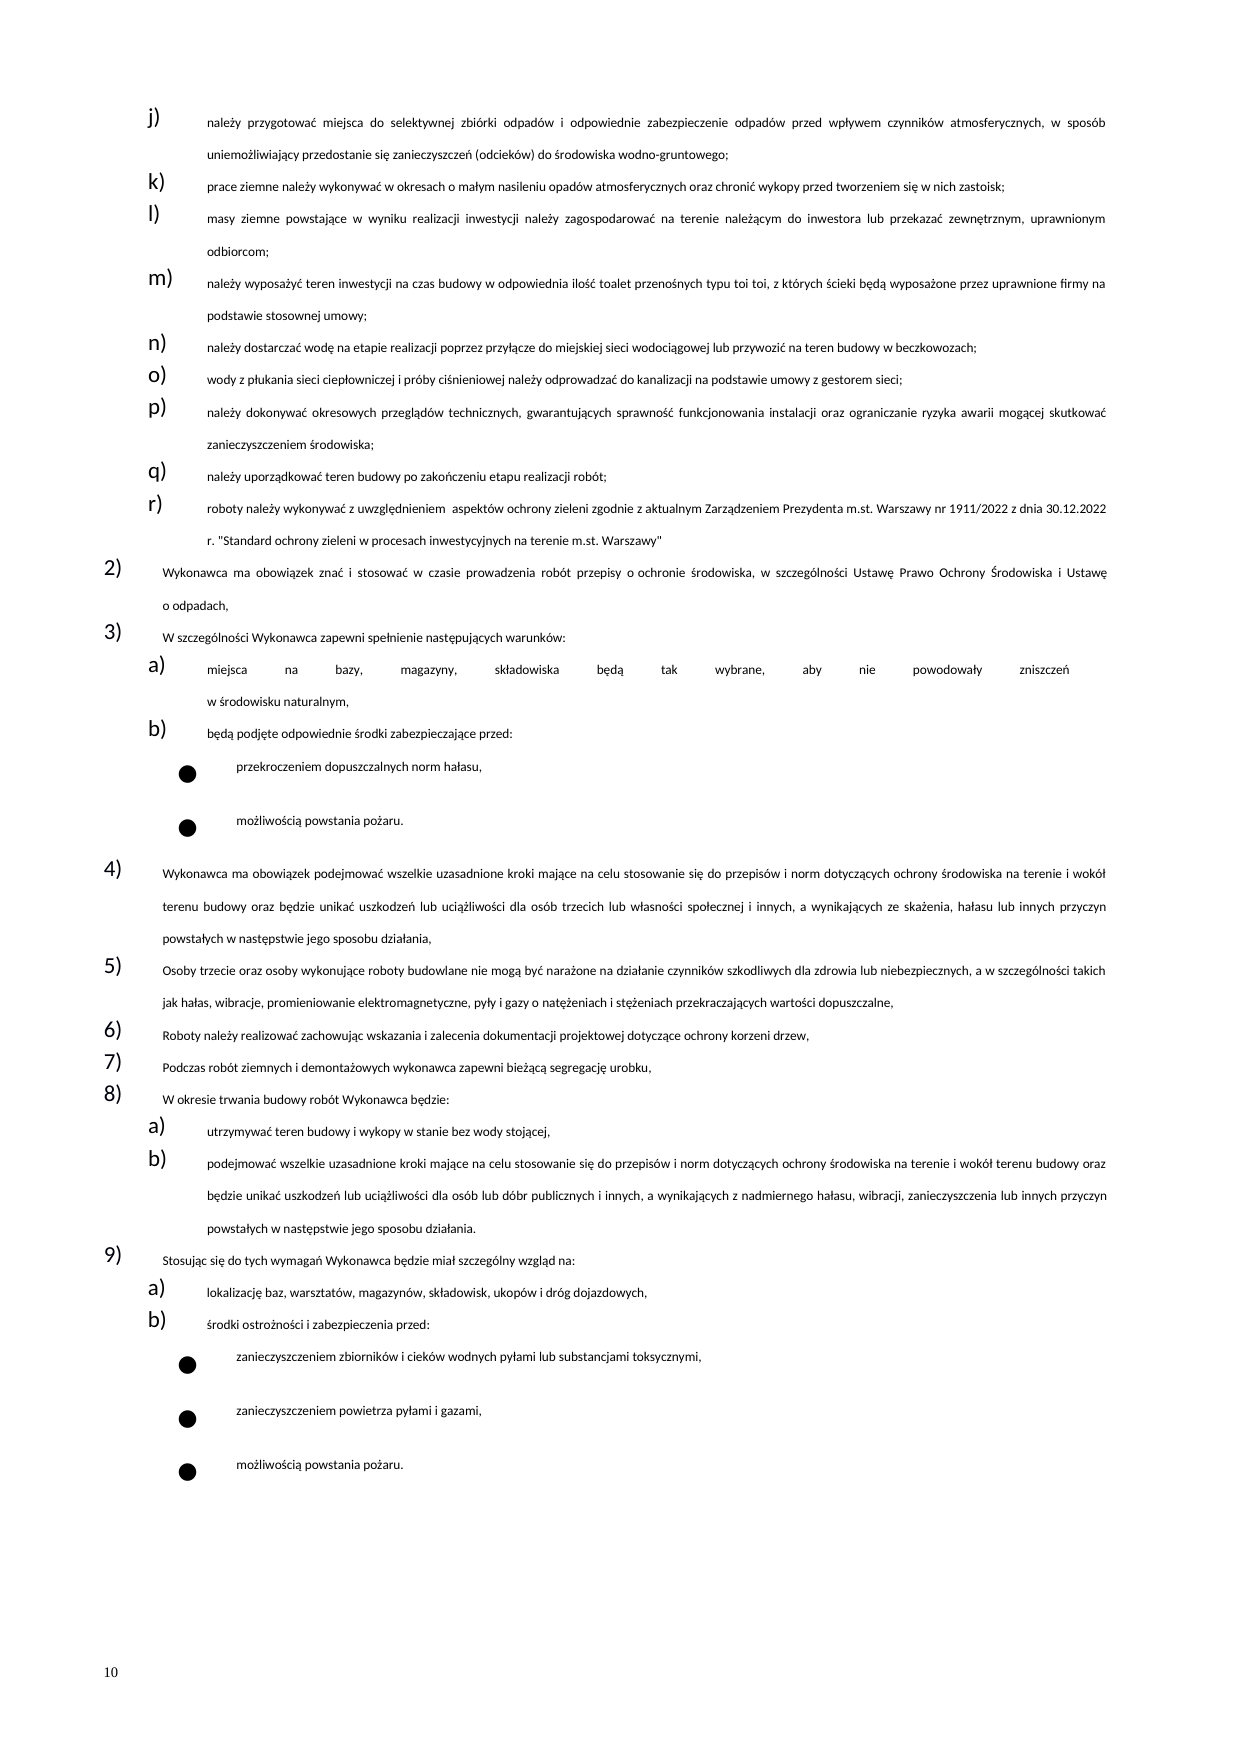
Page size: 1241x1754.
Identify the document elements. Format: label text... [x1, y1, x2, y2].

list należy uporządkować teren budowy po zakończeniu etapu realizacji robót; [148, 457, 1107, 484]
list podejmować wszelkie uzasadnione kroki mające na celu stosowanie się do przepisów i norm dotyczących ochrony środowiska na terenie i wokół terenu budowy oraz będzie unikać uszkodzeń lub uciążliwości dla osób lub dóbr publicznych i innych, a wynikających z nadmiernego hałasu, wibracji, zanieczyszczenia lub innych przyczyn powstałych w następstwie jego sposobu działania. [148, 1144, 1107, 1236]
list Wykonawca ma obowiązek podejmować wszelkie uzasadnione kroki mające na celu stosowanie się do przepisów i norm dotyczących ochrony środowiska na terenie i wokół terenu budowy oraz będzie unikać uszkodzeń lub uciążliwości dla osób trzecich lub własności społecznej i innych, a wynikających ze skażenia, hałasu lub innych przyczyn powstałych w następstwie jego sposobu działania, [103, 854, 1107, 947]
list W szczególności Wykonawca zapewni spełnienie następujących warunków: [103, 617, 1107, 646]
list Roboty należy realizować zachowując wskazania i zalecenia dokumentacji projektowej dotyczące ochrony korzeni drzew, [103, 1015, 1107, 1043]
list należy dostarczać wodę na etapie realizacji poprzez przyłącze do miejskiej sieci wodociągowej lub przywozić na teren budowy w beczkowozach; [148, 328, 1107, 356]
list Wykonawca ma obowiązek znać i stosować w czasie prowadzenia robót przepisy o ochronie środowiska, w szczególności Ustawę Prawo Ochrony Środowiska i Ustawę o odpadach, [103, 553, 1107, 613]
list prace ziemne należy wykonywać w okresach o małym nasileniu opadów atmosferycznych oraz chronić wykopy przed tworzeniem się w nich zastoisk; [148, 167, 1107, 195]
list środki ostrożności i zabezpieczenia przed: [148, 1305, 1107, 1333]
list miejsca na bazy, magazyny, składowiska będą tak wybrane, aby nie powodowały zniszczeń w środowisku naturalnym, [148, 650, 1107, 710]
list należy przygotować miejsca do selektywnej zbiórki odpadów i odpowiednie zabezpieczenie odpadów przed wpływem czynników atmosferycznych, w sposób uniemożliwiający przedostanie się zanieczyszczeń (odcieków) do środowiska wodno-gruntowego; [148, 102, 1107, 163]
list Stosując się do tych wymagań Wykonawca będzie miał szczególny wzgląd na: [103, 1240, 1107, 1268]
list utrzymywać teren budowy i wykopy w stanie bez wody stojącej, [148, 1112, 1107, 1140]
list masy ziemne powstające w wyniku realizacji inwestycji należy zagospodarować na terenie należącym do inwestora lub przekazać zewnętrznym, uprawnionym odbiorcom; [148, 199, 1107, 259]
list wody z płukania sieci ciepłowniczej i próby ciśnieniowej należy odprowadzać do kanalizacji na podstawie umowy z gestorem sieci; [148, 360, 1107, 388]
list roboty należy wykonywać z uwzględnieniem aspektów ochrony zieleni zgodnie z aktualnym Zarządzeniem Prezydenta m.st. Warszawy nr 1911/2022 z dnia 30.12.2022 r. "Standard ochrony zieleni w procesach inwestycyjnych na terenie m.st. Warszawy" [148, 489, 1107, 549]
list W okresie trwania budowy robót Wykonawca będzie: [103, 1079, 1107, 1107]
list zanieczyszczeniem powietrza pyłami i gazami, [177, 1391, 1107, 1438]
list możliwością powstania pożaru. [177, 800, 1107, 847]
list Osoby trzecie oraz osoby wykonujące roboty budowlane nie mogą być narażone na działanie czynników szkodliwych dla zdrowia lub niebezpiecznych, a w szczególności takich jak hałas, wibracje, promieniowanie elektromagnetyczne, pyły i gazy o natężeniach i stężeniach przekraczających wartości dopuszczalne, [103, 951, 1107, 1011]
list lokalizację baz, warsztatów, magazynów, składowisk, ukopów i dróg dojazdowych, [148, 1273, 1107, 1301]
list należy wyposażyć teren inwestycji na czas budowy w odpowiednia ilość toalet przenośnych typu toi toi, z których ścieki będą wyposażone przez uprawnione firmy na podstawie stosownej umowy; [148, 263, 1107, 324]
list możliwością powstania pożaru. [177, 1445, 1107, 1492]
list należy dokonywać okresowych przeglądów technicznych, gwarantujących sprawność funkcjonowania instalacji oraz ograniczanie ryzyka awarii mogącej skutkować zanieczyszczeniem środowiska; [148, 392, 1107, 452]
list zanieczyszczeniem zbiorników i cieków wodnych pyłami lub substancjami toksycznymi, [177, 1337, 1107, 1384]
list Podczas robót ziemnych i demontażowych wykonawca zapewni bieżącą segregację urobku, [103, 1047, 1107, 1075]
list przekroczeniem dopuszczalnych norm hałasu, [177, 746, 1107, 793]
list będą podjęte odpowiednie środki zabezpieczające przed: [148, 714, 1107, 742]
